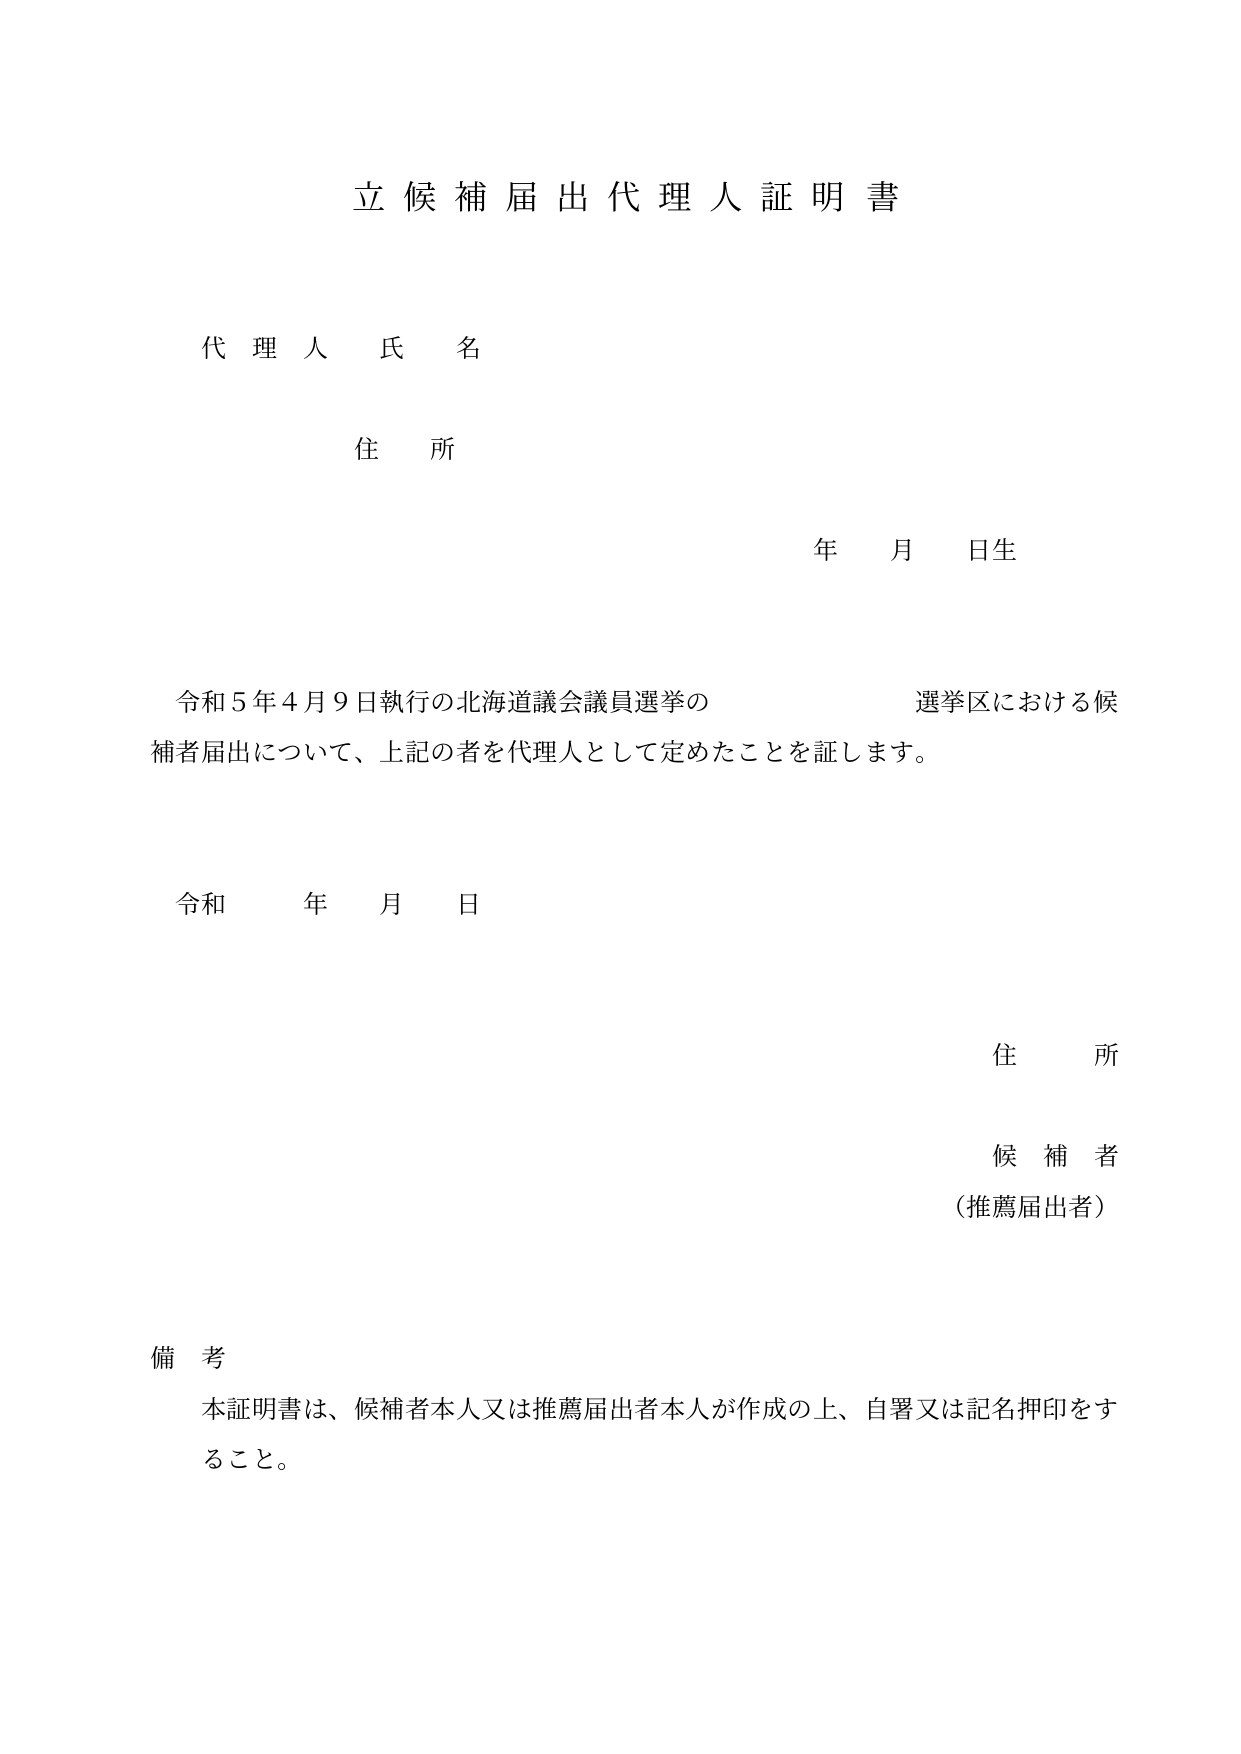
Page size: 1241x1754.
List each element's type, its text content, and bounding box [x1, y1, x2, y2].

text 立候補届出代理人証明書 [150, 170, 1120, 220]
text 候 補 者 [150, 1129, 1120, 1180]
text 令和５年４月９日執行の北海道議会議員選挙の 選挙区における候補者届出について、上記の者を代理人として定めたことを証します。 [150, 675, 1120, 776]
text 令和 年 月 日 [150, 877, 1120, 927]
text 住 所 [150, 422, 1120, 473]
text 備 考 [150, 1332, 1120, 1382]
text 本証明書は、候補者本人又は推薦届出者本人が作成の上、自署又は記名押印をすること。 [150, 1382, 1120, 1483]
text 住 所 [150, 1028, 1120, 1079]
text 年 月 日生 [150, 523, 1120, 574]
text 代 理 人 氏 名 [150, 321, 1120, 372]
text （推薦届出者） [150, 1180, 1120, 1231]
